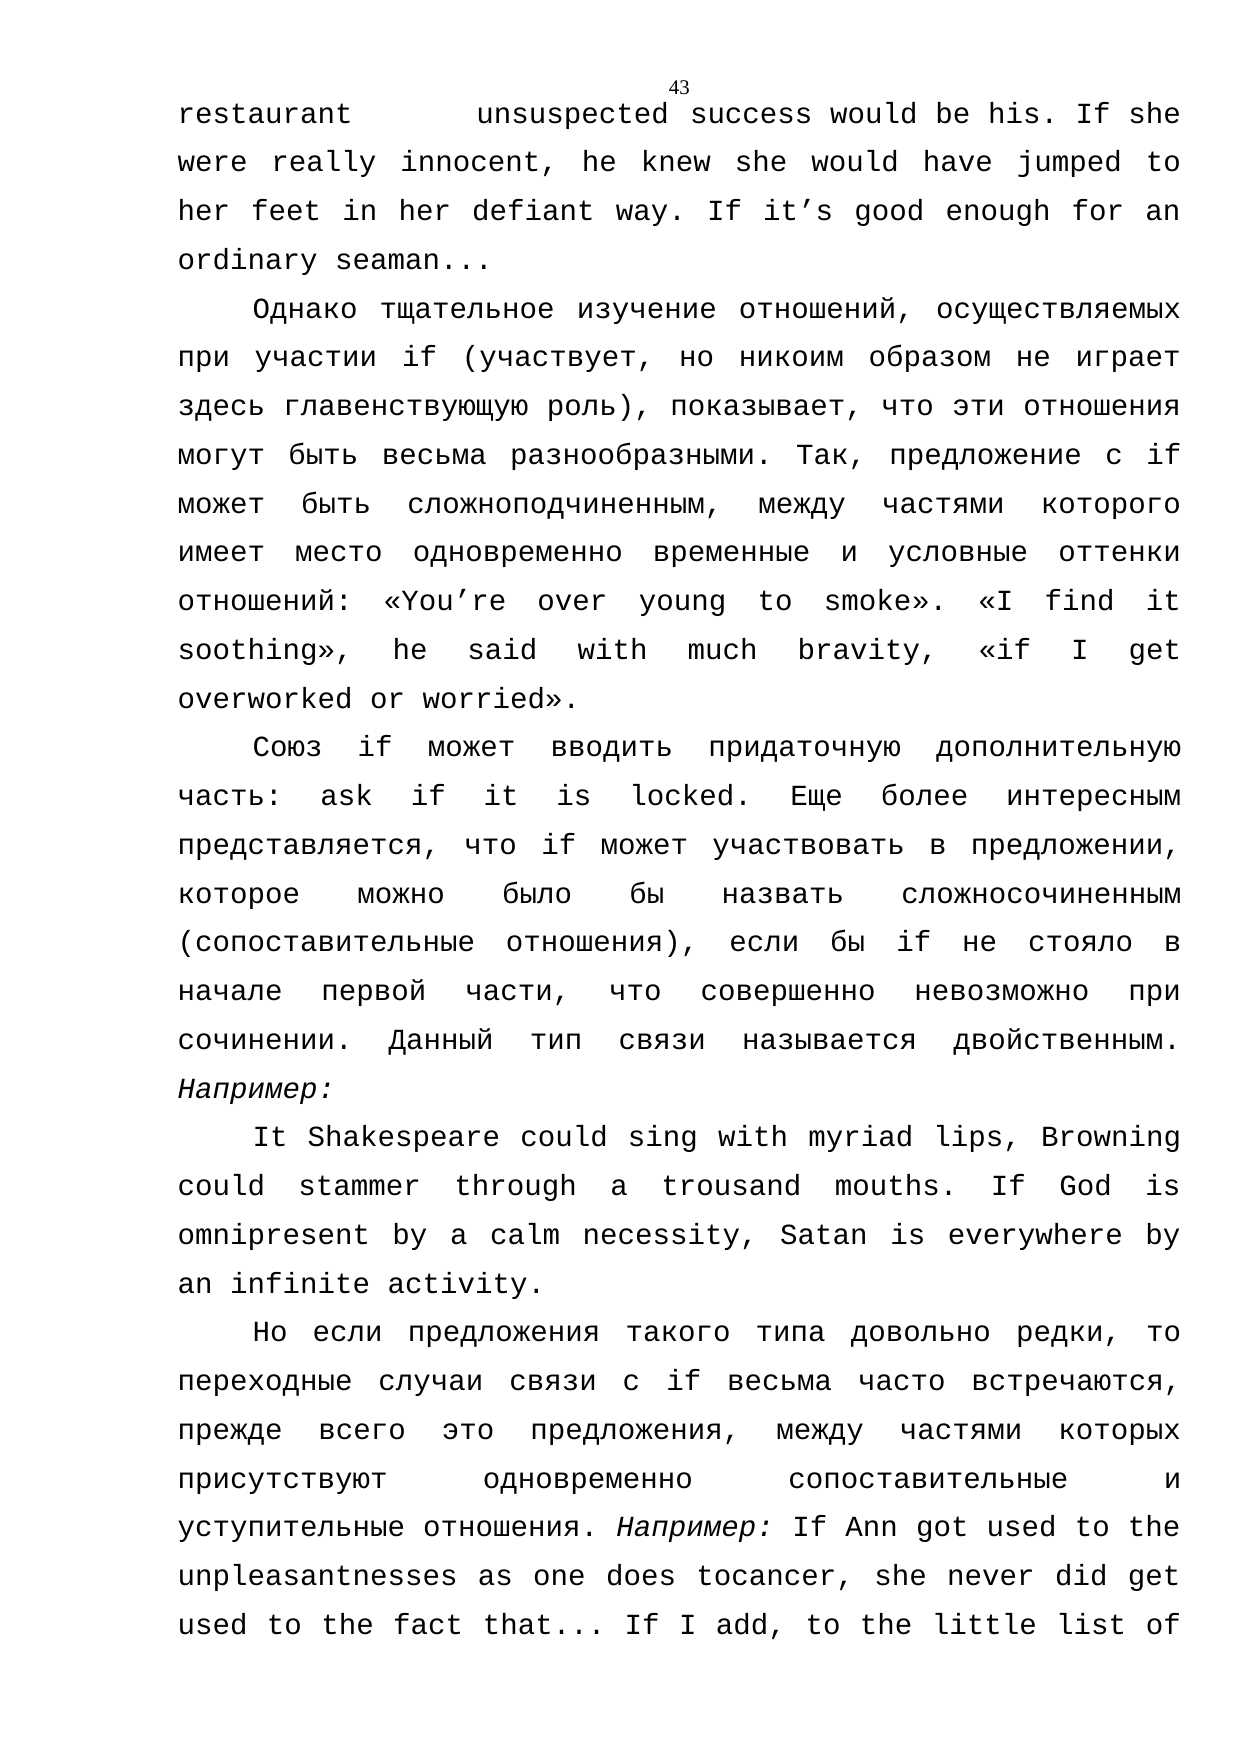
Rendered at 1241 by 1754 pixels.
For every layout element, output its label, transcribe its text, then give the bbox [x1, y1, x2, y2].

text Однако тщательное изучение отношений, осуществляемых при участии if (участвует, но никоим образом не играет здесь главенствующую роль), показывает, что эти отношения могут быть весьма разнообразными. Так, предложение с if может быть сложноподчиненным, между частями которого имеет место одновременно временные и условные оттенки отношений: «You’re over young to smoke». «I find it soothing», he said with much bravity, «if I get overworked or worried». [177, 294, 1181, 717]
text Союз if может вводить придаточную дополнительную часть: ask if it is locked. Еще более интересным представляется, что if может участвовать в предложении, которое можно было бы назвать сложносочиненным (сопоставительные отношения), если бы if не стояло в начале первой части, что совершенно невозможно при сочинении. Данный тип связи называется двойственным. Например: [177, 733, 1181, 1107]
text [177, 1318, 1181, 1643]
text It Shakespeare could sing with myriad lips, Browning could stammer through a trousand mouths. If God is omnipresent by a calm necessity, Satan is everywhere by an infinite activity. [177, 1123, 1181, 1302]
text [177, 99, 1181, 278]
